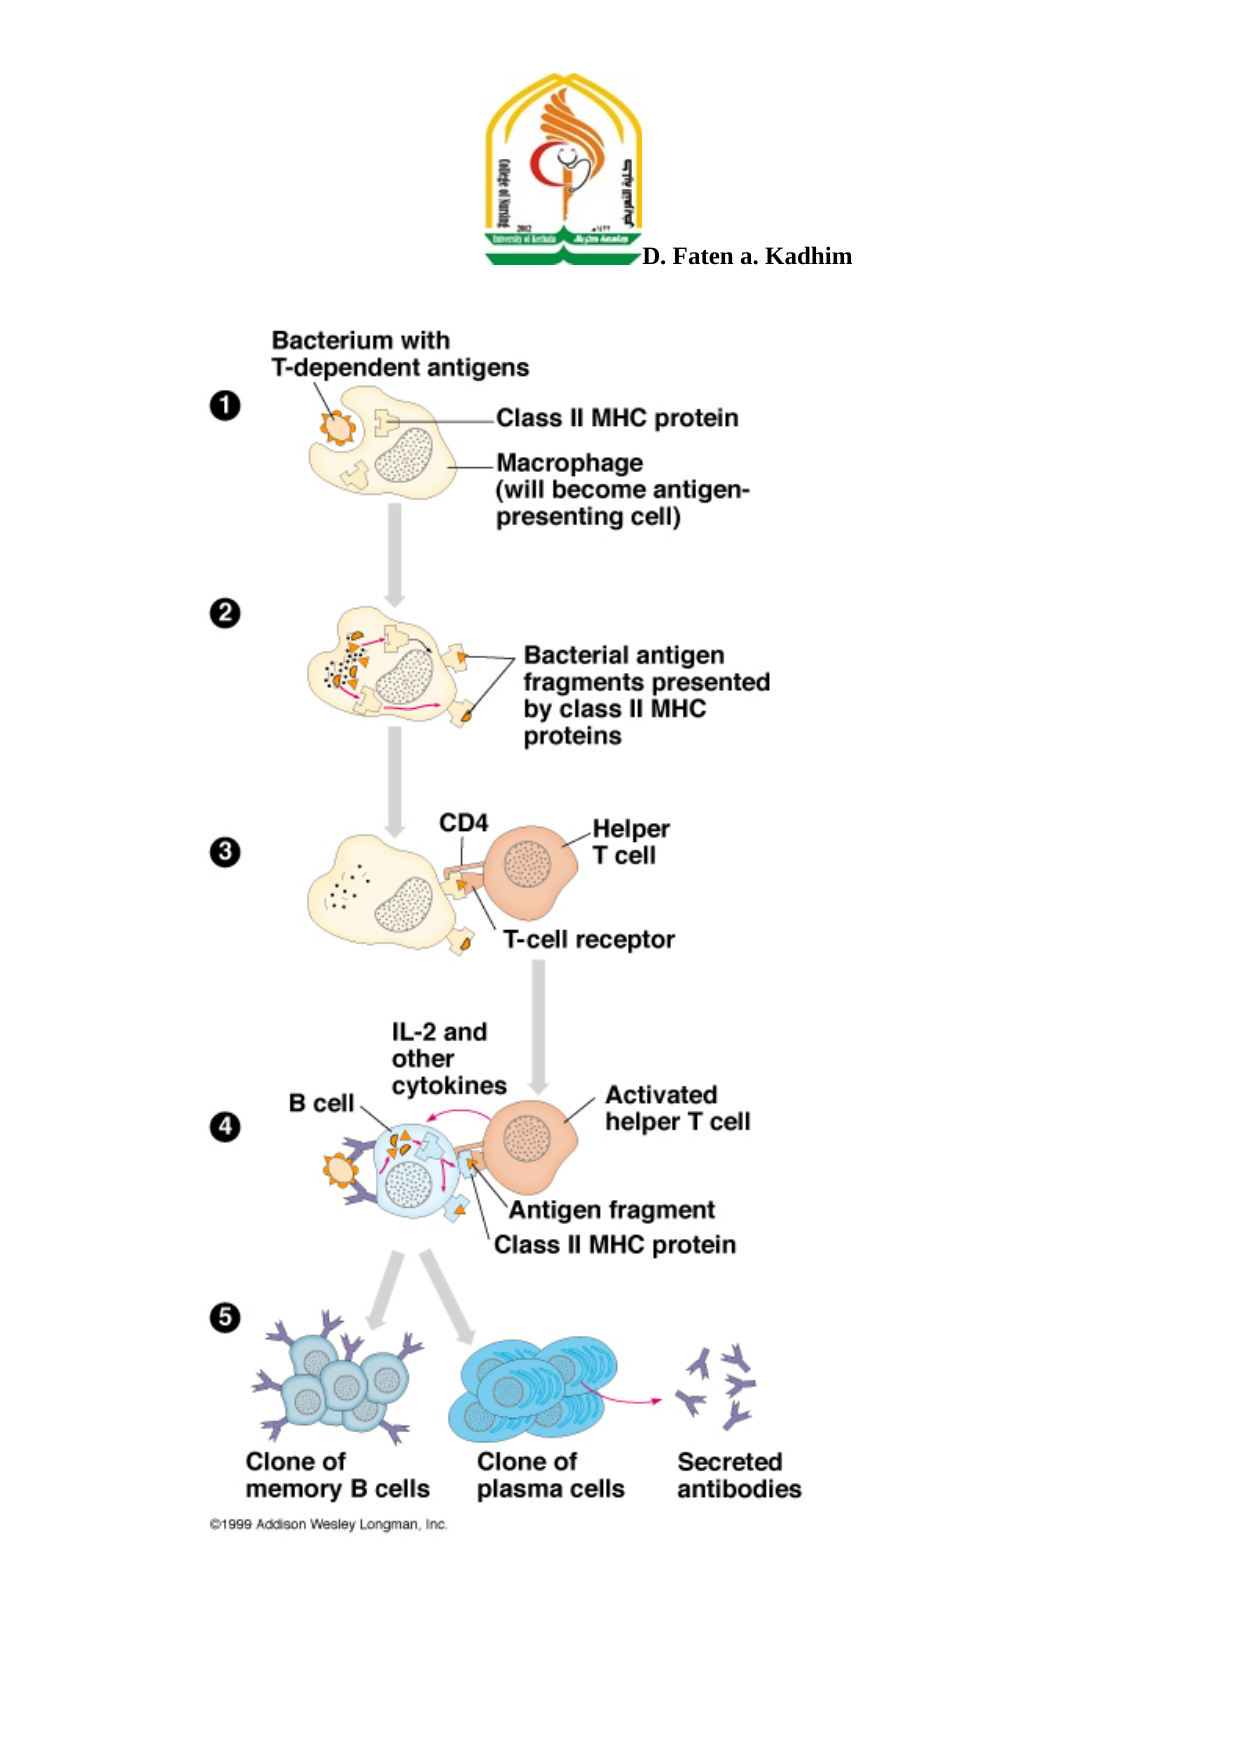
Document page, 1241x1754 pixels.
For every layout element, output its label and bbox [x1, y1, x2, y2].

picture [187, 303, 826, 1554]
picture [484, 73, 643, 265]
